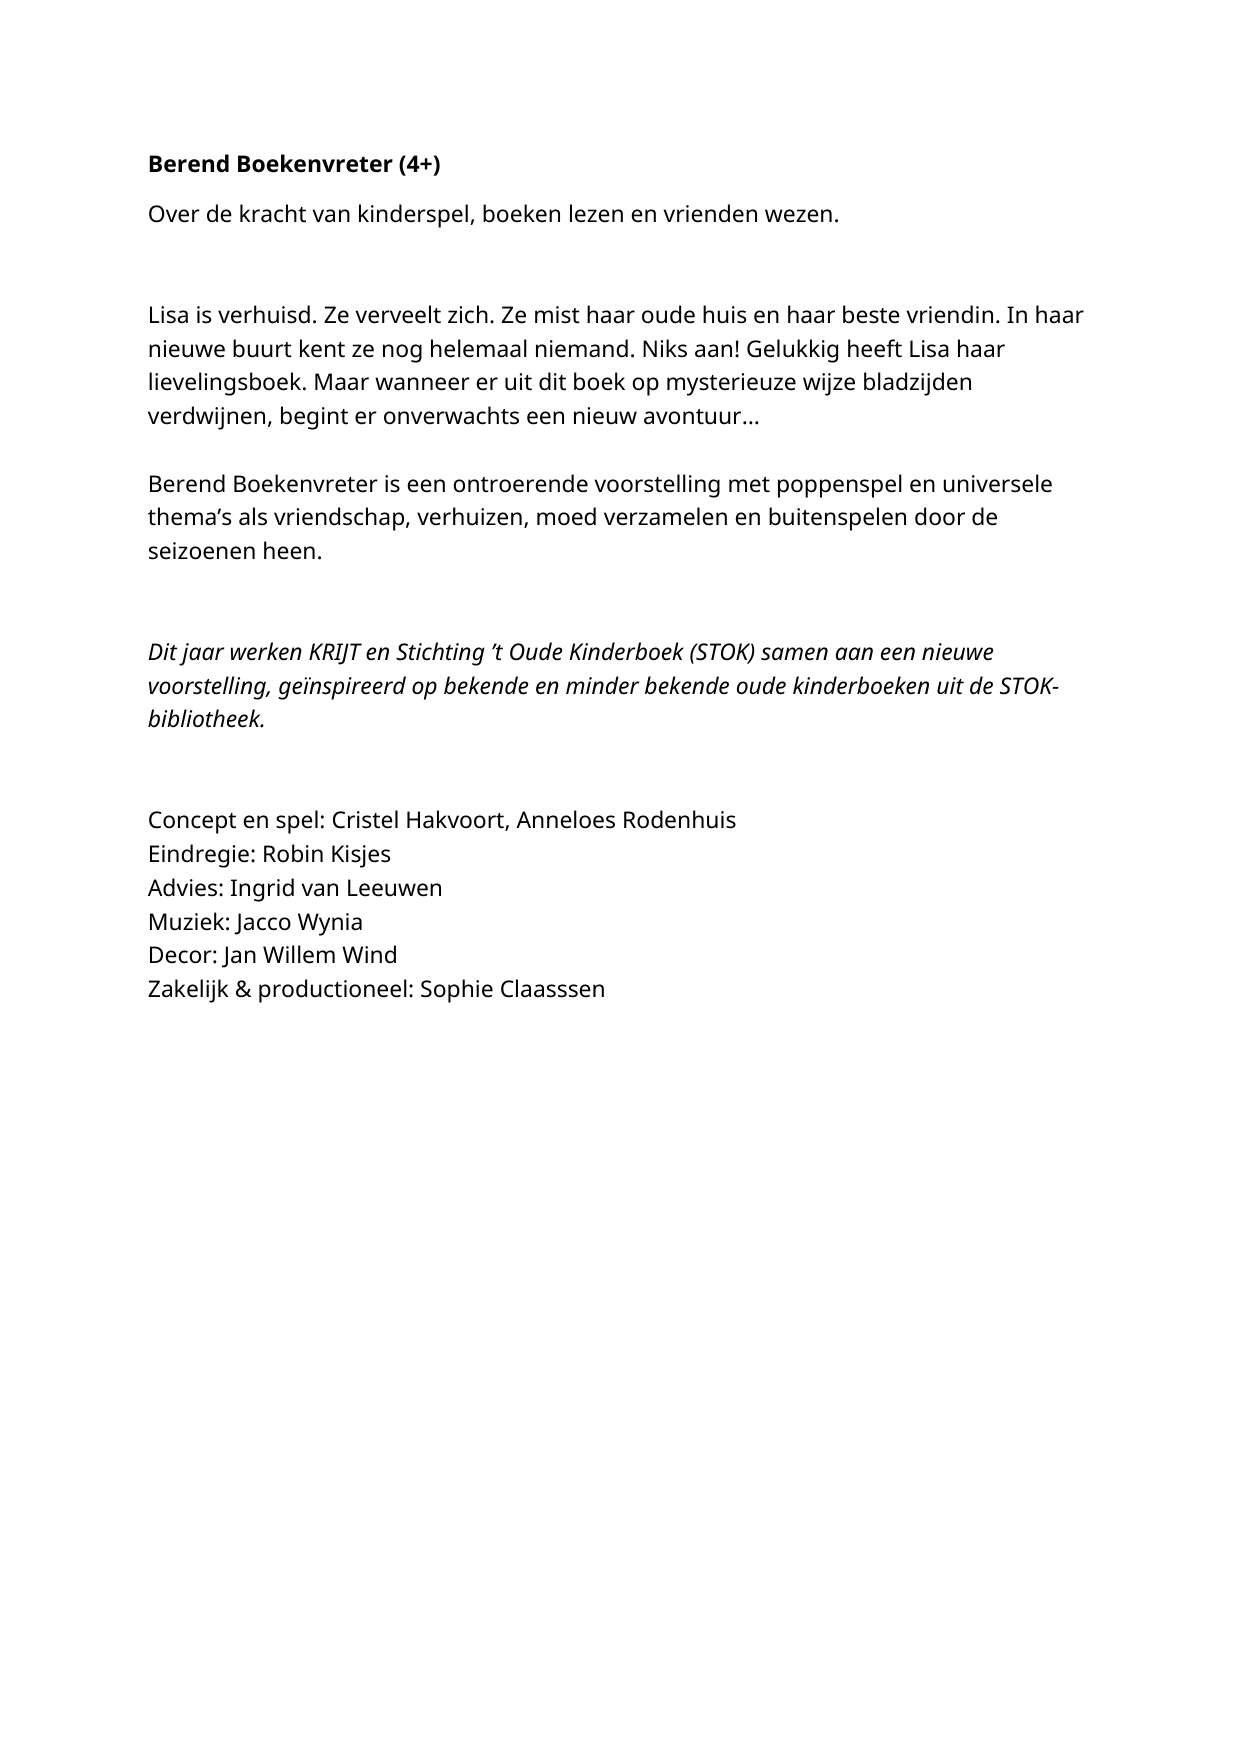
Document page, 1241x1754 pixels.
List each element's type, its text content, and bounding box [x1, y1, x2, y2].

text Dit jaar werken KRIJT en Stichting ’t Oude Kinderboek (STOK) samen aan een nieuwe voorstelling, geïnspireerd op bekende en minder bekende oude kinderboeken uit de STOK-bibliotheek. [148, 636, 1093, 735]
text Concept en spel: Cristel Hakvoort, Anneloes Rodenhuis Eindregie: Robin Kisjes Advies: Ingrid van Leeuwen Muziek: Jacco Wynia Decor: Jan Willem Wind Zakelijk & productioneel: Sophie Claasssen [148, 804, 1093, 1004]
text Lisa is verhuisd. Ze verveelt zich. Ze mist haar oude huis en haar beste vriendin. In haar nieuwe buurt kent ze nog helemaal niemand. Niks aan! Gelukkig heeft Lisa haar lievelingsboek. Maar wanneer er uit dit boek op mysterieuze wijze bladzijden verdwijnen, begint er onverwachts een nieuw avontuur… Berend Boekenvreter is een ontroerende voorstelling met poppenspel en universele thema’s als vriendschap, verhuizen, moed verzamelen en buitenspelen door de seizoenen heen. [148, 299, 1093, 566]
text Over de kracht van kinderspel, boeken lezen en vrienden wezen. [148, 198, 1093, 229]
text Berend Boekenvreter (4+) [148, 148, 1093, 179]
